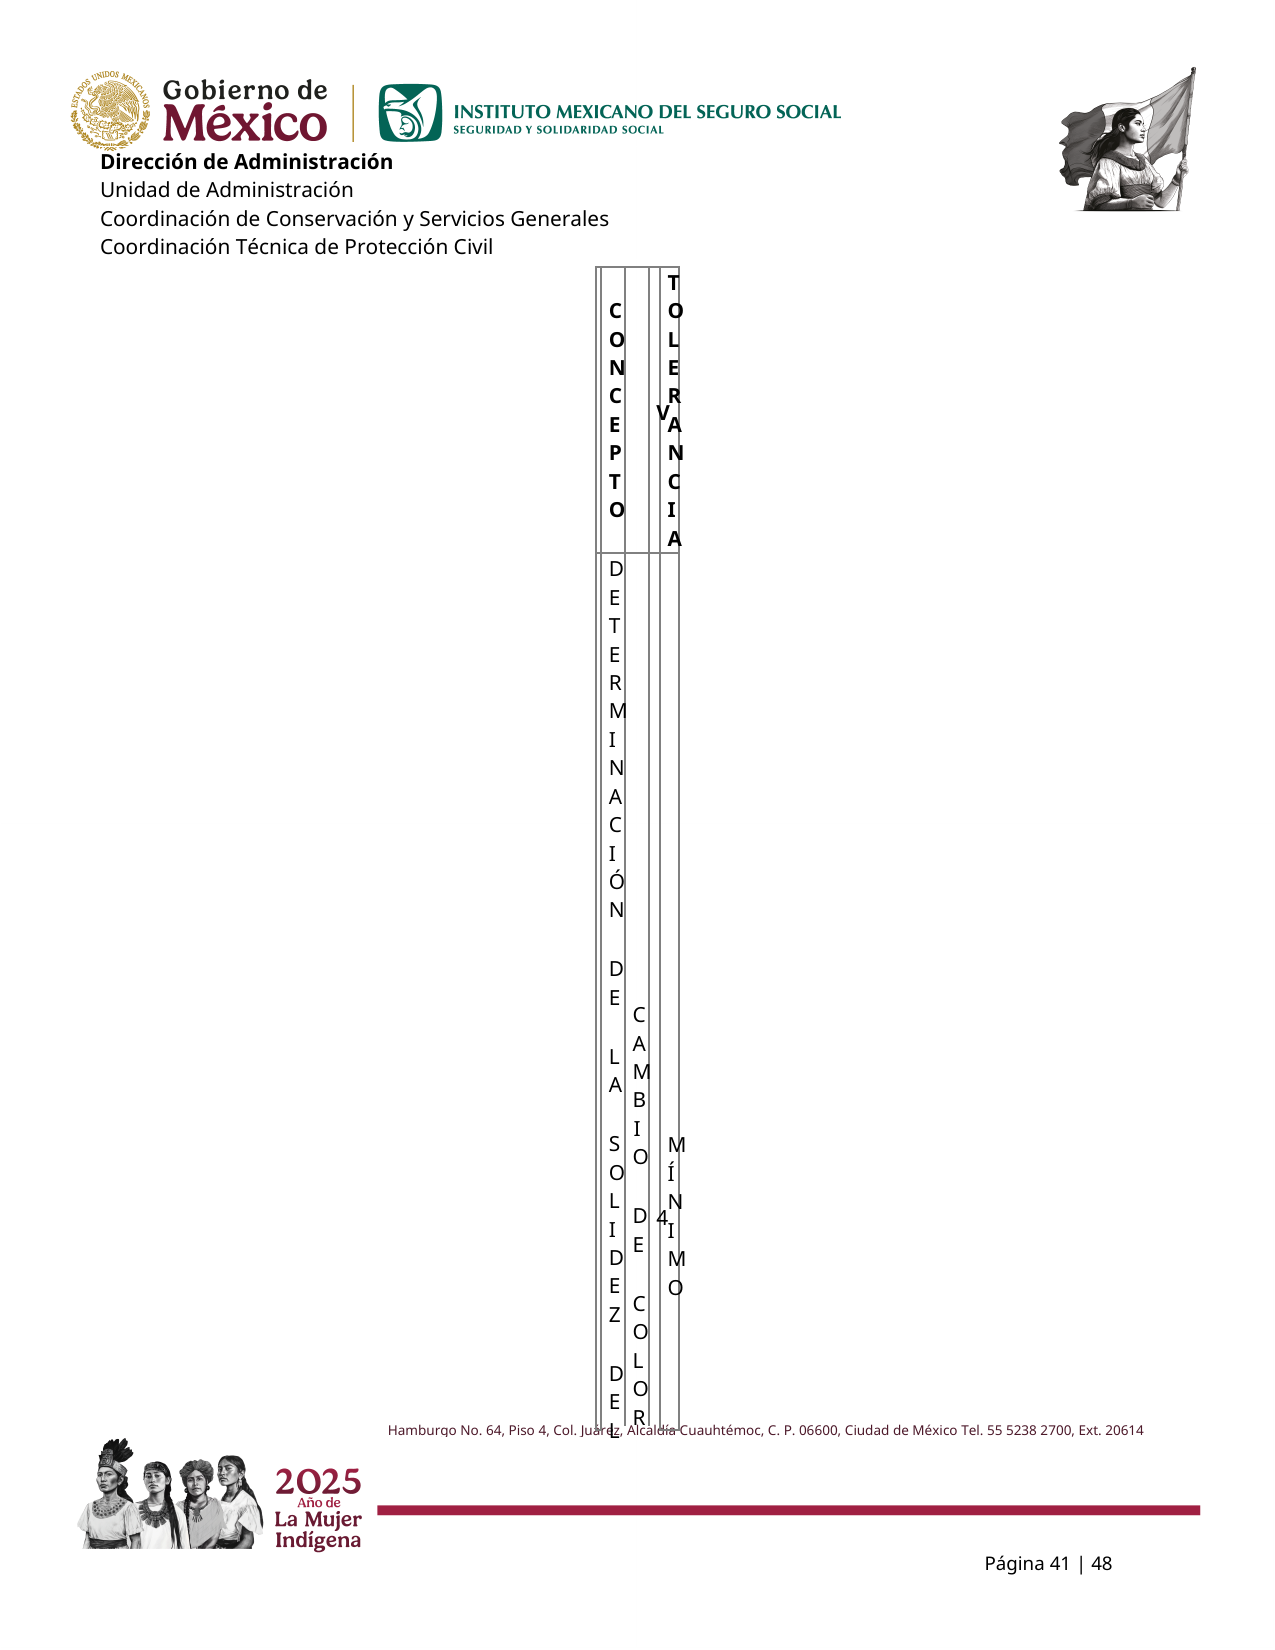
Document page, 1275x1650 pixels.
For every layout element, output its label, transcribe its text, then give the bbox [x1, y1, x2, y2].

table_cell CAMBIO DE COLOR [625, 554, 649, 1428]
table_header TOLERANCIA [661, 268, 678, 552]
picture [0, 0, 1274, 1648]
table_cell DETERMINACIÓN DE LA SOLIDEZ DEL COLOR AL SUDOR [602, 554, 625, 1428]
table_header [626, 268, 648, 552]
table_header CONCEPTO [602, 268, 624, 552]
table_cell MÍNIMO [661, 554, 678, 1428]
